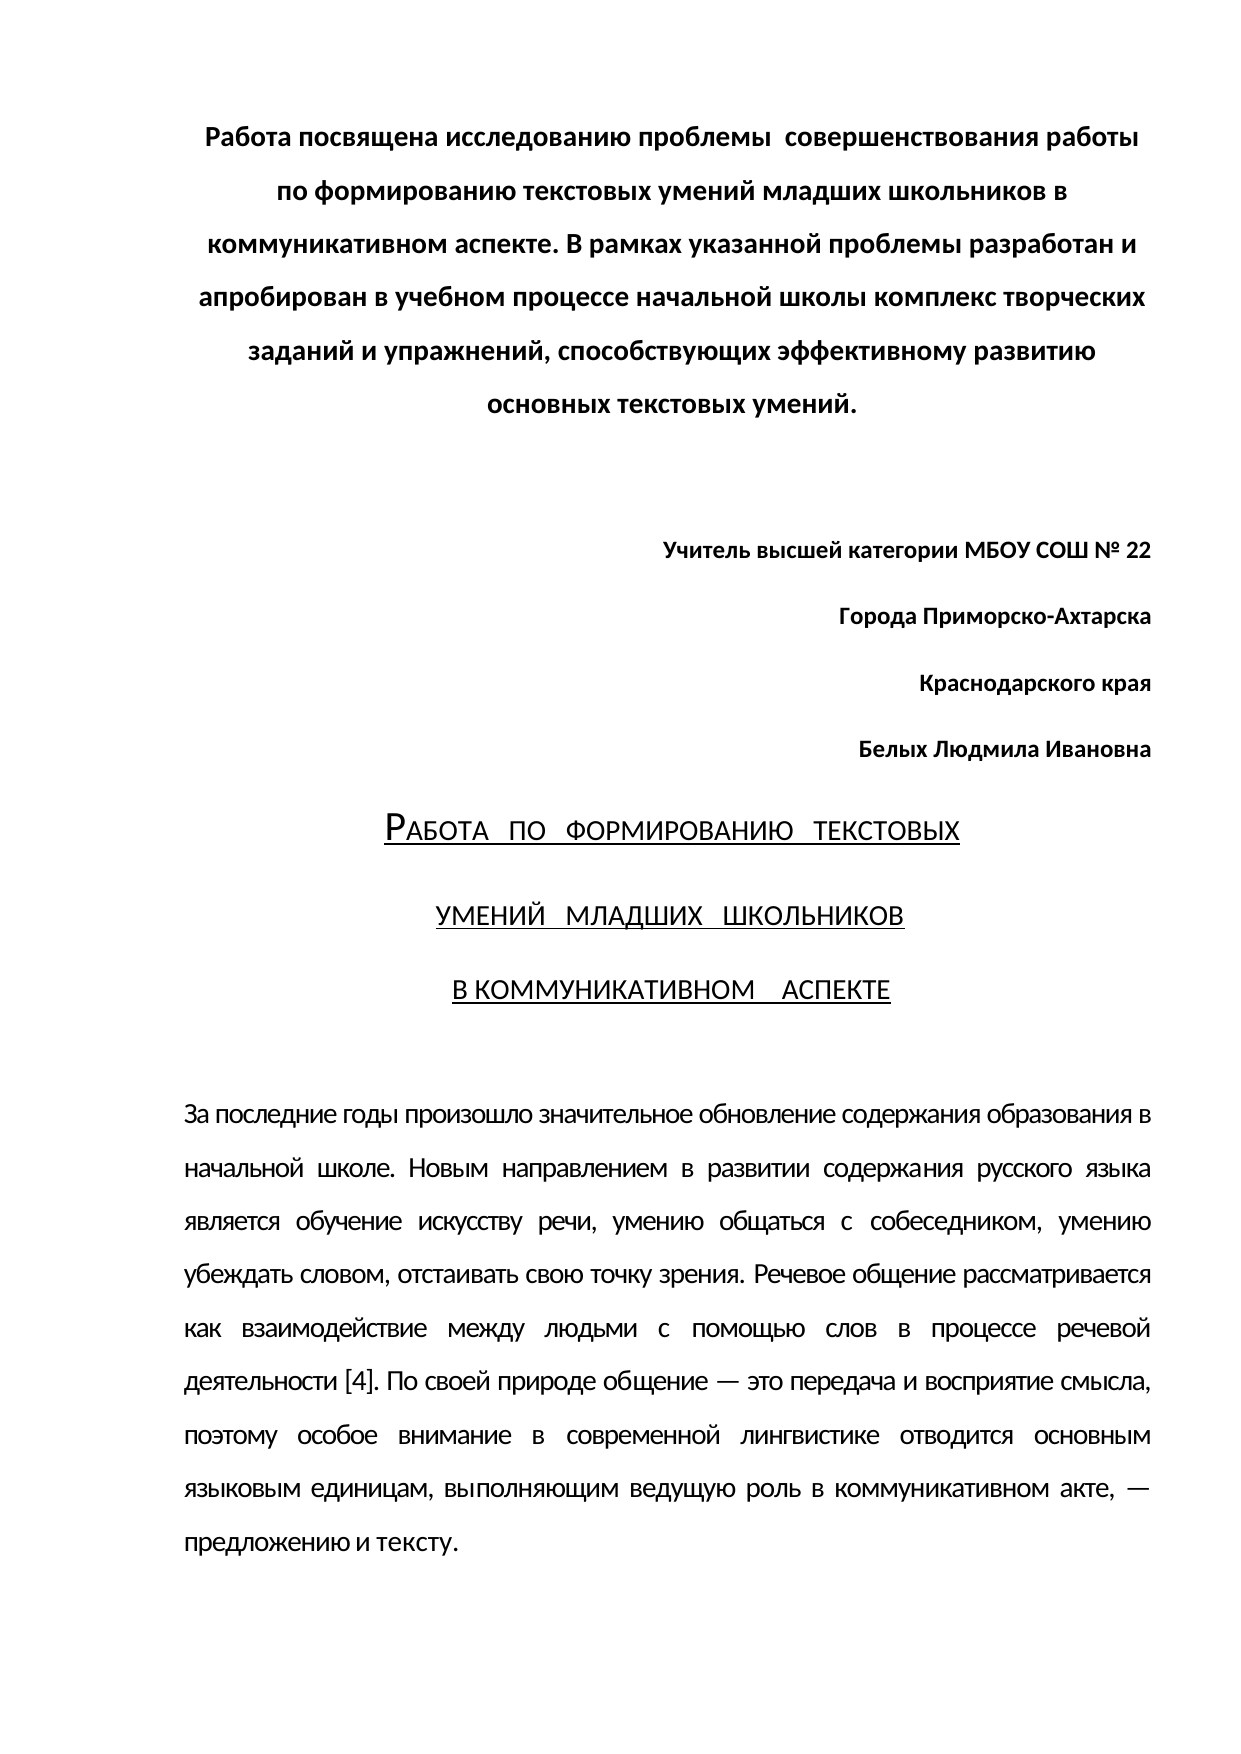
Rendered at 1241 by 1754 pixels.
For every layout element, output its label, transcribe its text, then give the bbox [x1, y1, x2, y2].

text РАБОТА ПО ФОРМИРОВАНИЮ ТЕКСТОВЫХ [193, 800, 1152, 851]
text Работа посвящена исследованию проблемы совершенствования работы по формированию текстовых умений младших школьников в коммуникативном аспекте. В рамках указанной проблемы разработан и апробирован в учебном процессе начальной школы комплекс творческих заданий и упражнений, способствующих эффективному развитию основных текстовых умений. [193, 118, 1152, 421]
text УМЕНИЙ МЛАДШИХ ШКОЛЬНИКОВ [188, 897, 1152, 933]
text За последние годы произошло значительное обновление содержания образования в начальной школе. Новым направлением в развитии содержания русского языка является обучение искусству речи, умению общаться с собеседником, умению убеждать словом, отстаивать свою точку зрения. Речевое общение рассматривается как взаимодействие между людьми с помощью слов в процессе речевой деятельности [4]. По своей природе общение — это передача и восприятие смысла, поэтому особое внимание в современной лингвистике отводится основным языковым единицам, выполняющим ведущую роль в коммуникативном акте, — предложению и тексту. [183, 1095, 1152, 1558]
text Учитель высшей категории МБОУ СОШ № 22 [193, 534, 1152, 564]
text Белых Людмила Ивановна [193, 733, 1152, 764]
text Города Приморско-Ахтарска [193, 600, 1152, 631]
text В КОММУНИКАТИВНОМ АСПЕКТЕ [191, 971, 1152, 1007]
text Краснодарского края [193, 667, 1152, 697]
